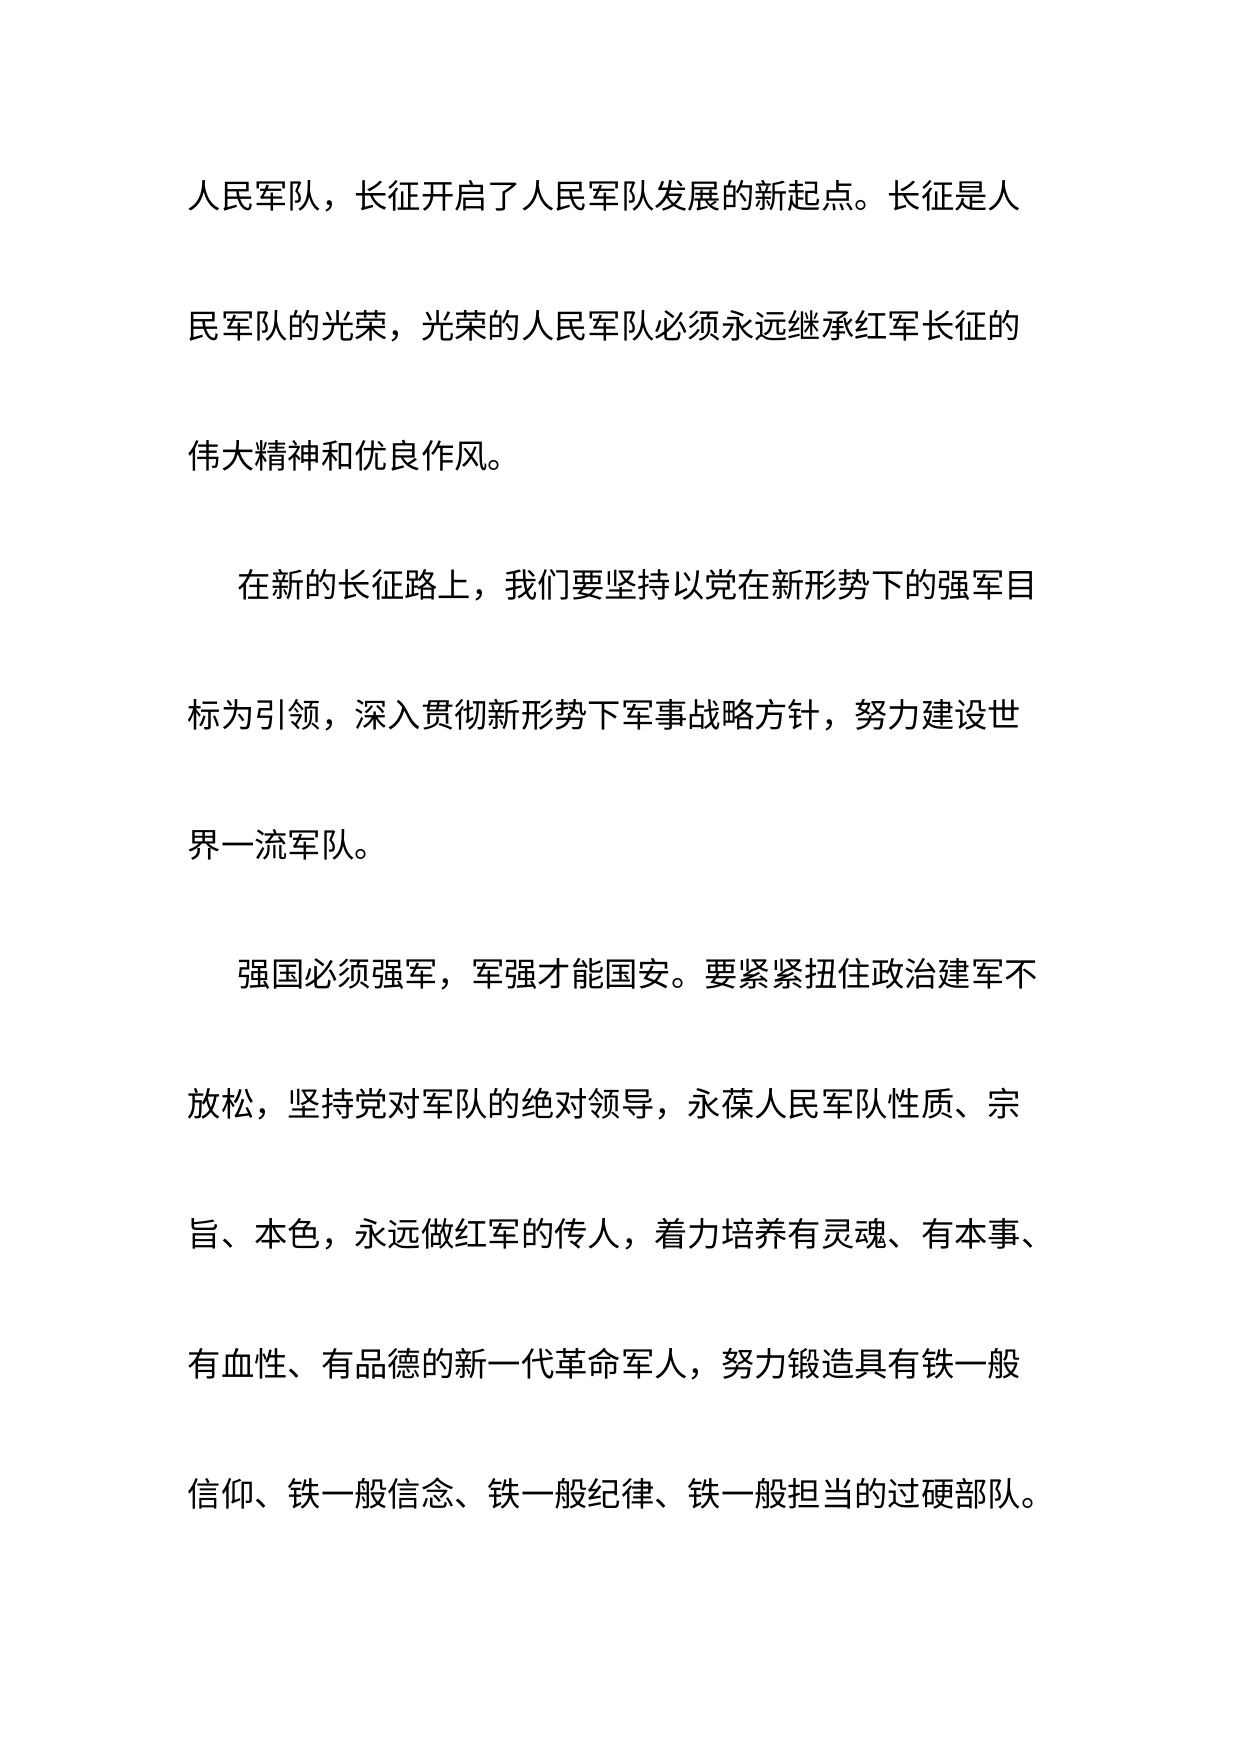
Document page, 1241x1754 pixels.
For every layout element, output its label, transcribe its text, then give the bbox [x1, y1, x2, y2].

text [187, 162, 1053, 487]
text 在新的长征路上，我们要坚持以党在新形势下的强军目标为引领，深入贯彻新形势下军事战略方针，努力建设世界一流军队。 [187, 551, 1053, 876]
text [187, 940, 1053, 1525]
